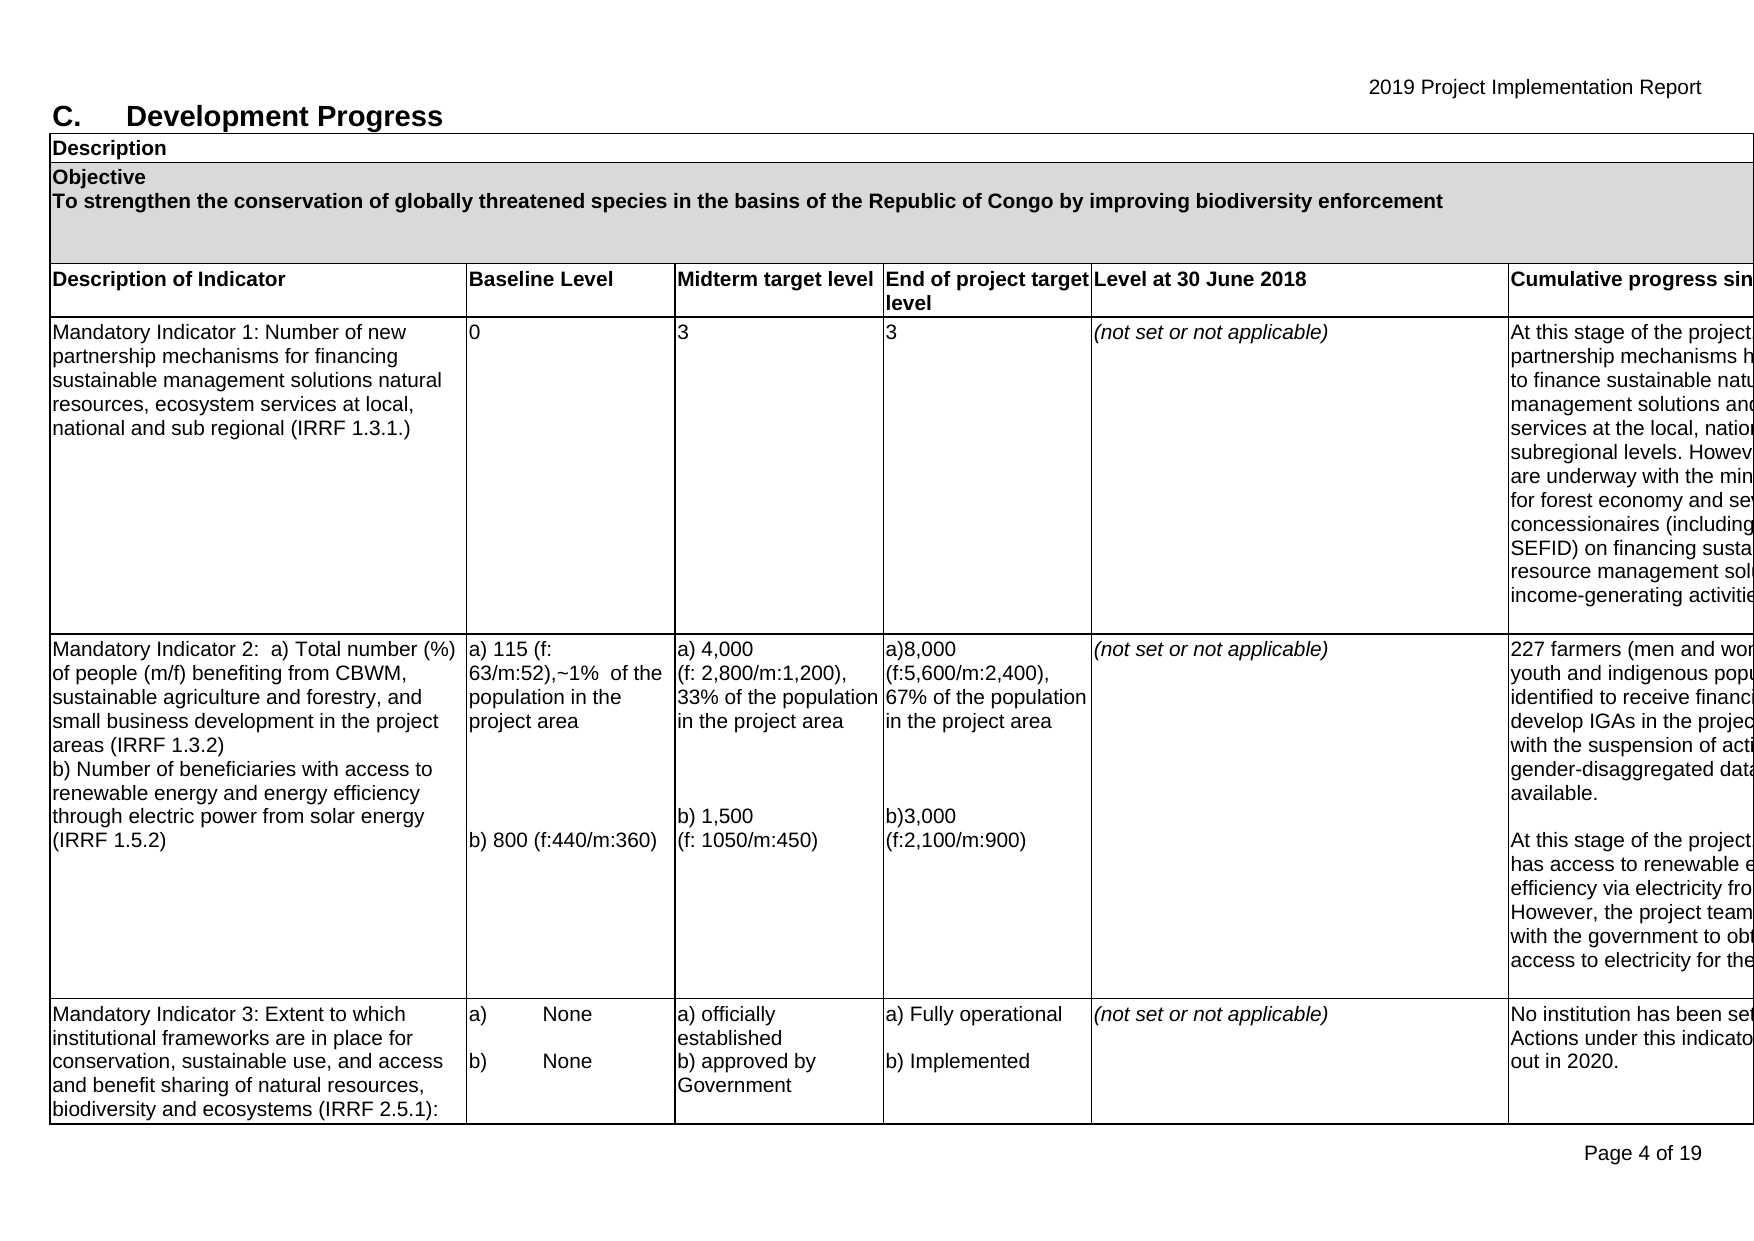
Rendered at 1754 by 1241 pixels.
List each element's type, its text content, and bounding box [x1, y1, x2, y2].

table_cell Midterm target level [676, 264, 883, 316]
table_cell Objective To strengthen the conservation of globally threatened species in the basins of the Republic of Congo by improving biodiversity enforcement [51, 163, 1753, 263]
table_cell 227 farmers (men and women), including youth and indigenous populations, were identified to receive financial support to develop IGAs in the project area. However, with the suspension of activities in the field, gender-disaggregated data are not available. At this stage of the project, no beneficiary has access to renewable energy and energy efficiency via electricity from solar energy. However, the project team is advocating with the government to obtain expanded access to electricity for the populations. [1509, 635, 1753, 998]
table_cell Mandatory Indicator 2: a) Total number (%) of people (m/f) benefiting from CBWM, sustainable agriculture and forestry, and small business development in the project areas (IRRF 1.3.2) b) Number of beneficiaries with access to renewable energy and energy efficiency through electric power from solar energy (IRRF 1.5.2) [51, 635, 466, 998]
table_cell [1092, 999, 1508, 1123]
table_cell 3 [676, 318, 883, 633]
table_cell a) 115 (f: 63/m:52),~1% of the population in the project area b) 800 (f:440/m:360) [467, 635, 674, 998]
table_cell a) None b) None [467, 999, 674, 1123]
table_header Description [51, 134, 1753, 162]
table_cell Mandatory Indicator 1: Number of new partnership mechanisms for financing sustainable management solutions natural resources, ecosystem services at local, national and sub regional (IRRF 1.3.1.) [51, 318, 466, 633]
table_cell 0 [467, 318, 674, 633]
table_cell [884, 999, 1091, 1123]
table_cell 3 [884, 318, 1091, 633]
table_cell Level at 30 June 2018 [1092, 264, 1508, 316]
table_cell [676, 999, 883, 1123]
table_cell At this stage of the project, no new partnership mechanisms have been set up to finance sustainable natural resource management solutions and ecosystem services at the local, national and subregional levels. However, discussions are underway with the ministry responsible for forest economy and several forest concessionaires (including IFO, SIFCO and SEFID) on financing sustainable natural resource management solutions through income-generating activities (IGAs). [1509, 318, 1753, 633]
table_cell Baseline Level [467, 264, 674, 316]
table_cell End of project target level [884, 264, 1091, 316]
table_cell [51, 999, 466, 1123]
table_cell a)8,000 (f:5,600/m:2,400), 67% of the population in the project area b)3,000 (f:2,100/m:900) [884, 635, 1091, 998]
table_cell a) 4,000 (f: 2,800/m:1,200), 33% of the population in the project area b) 1,500 (f: 1050/m:450) [676, 635, 883, 998]
table_cell Description of Indicator [51, 264, 466, 316]
table_cell (not set or not applicable) [1092, 635, 1508, 998]
subtitle Development Progress [52, 99, 1702, 132]
table_cell (not set or not applicable) [1092, 318, 1508, 633]
table_cell Cumulative progress since project start [1509, 264, 1753, 316]
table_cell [1509, 999, 1753, 1123]
